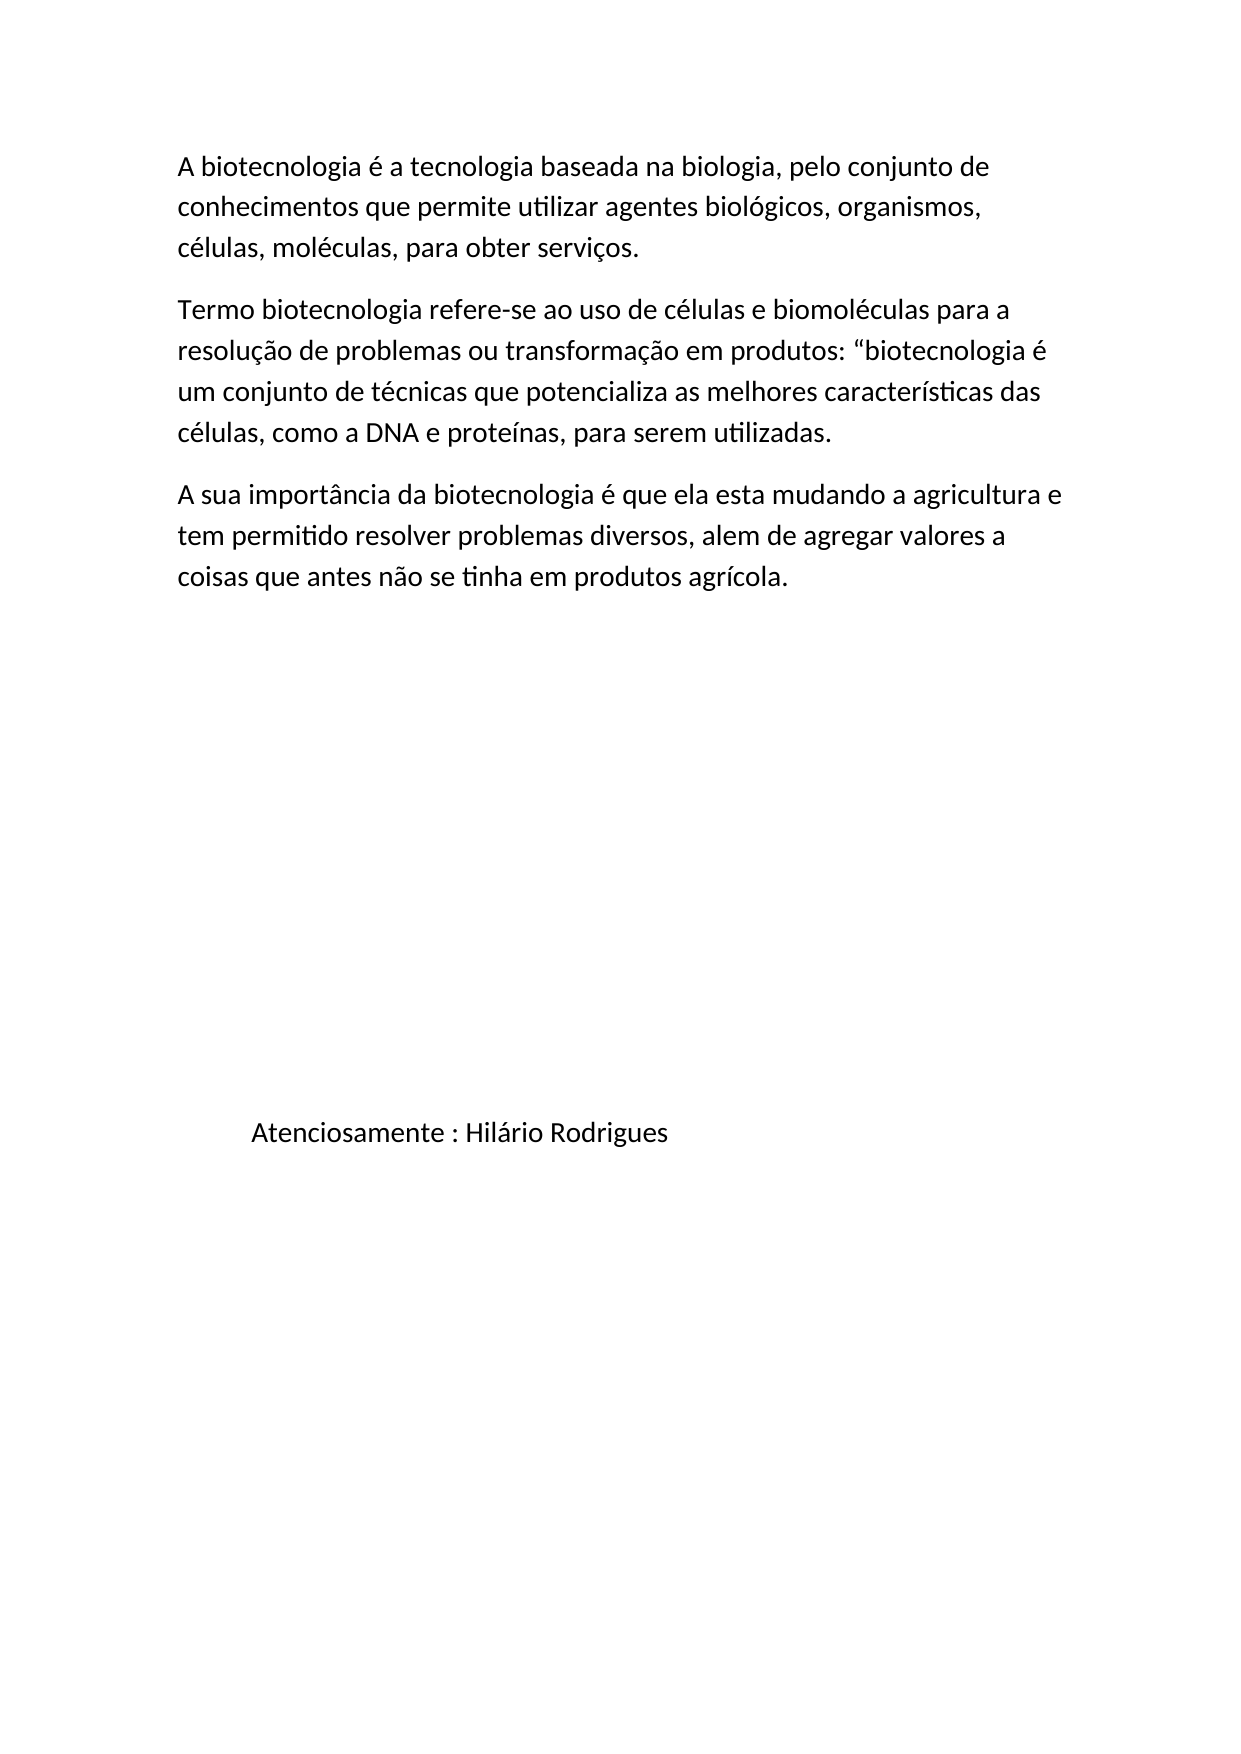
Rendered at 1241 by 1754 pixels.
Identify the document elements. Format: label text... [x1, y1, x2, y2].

text Atenciosamente : Hilário Rodrigues [177, 1114, 1063, 1149]
text Termo biotecnologia refere-se ao uso de células e biomoléculas para a resolução de problemas ou transformação em produtos: “biotecnologia é um conjunto de técnicas que potencializa as melhores características das células, como a DNA e proteínas, para serem utilizadas. [177, 291, 1063, 450]
text A biotecnologia é a tecnologia baseada na biologia, pelo conjunto de conhecimentos que permite utilizar agentes biológicos, organismos, células, moléculas, para obter serviços. [177, 148, 1063, 265]
text A sua importância da biotecnologia é que ela esta mudando a agricultura e tem permitido resolver problemas diversos, alem de agregar valores a coisas que antes não se tinha em produtos agrícola. [177, 476, 1063, 593]
